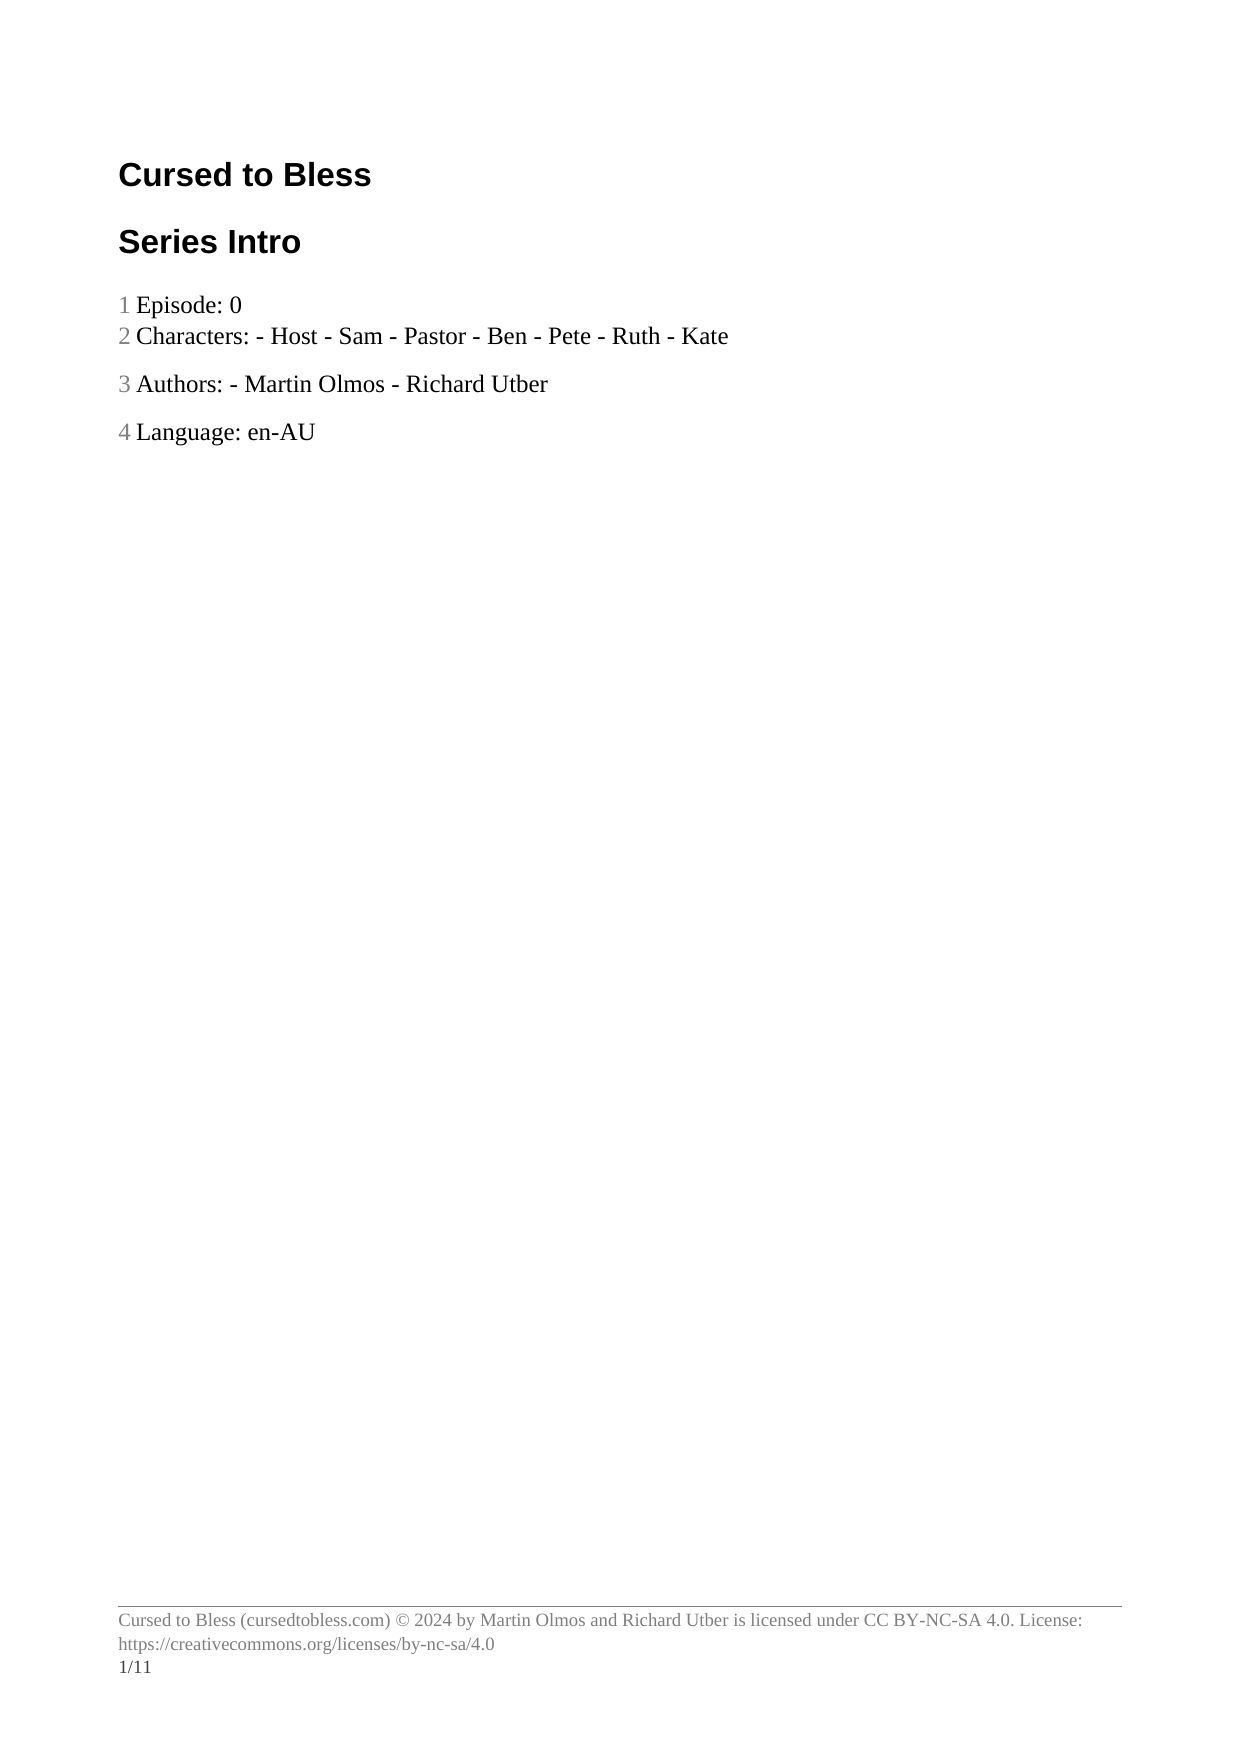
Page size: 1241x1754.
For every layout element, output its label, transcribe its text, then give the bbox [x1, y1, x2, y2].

subtitle Cursed to Bless [118, 155, 1122, 194]
text Authors: - Martin Olmos - Richard Utber [118, 369, 1122, 398]
subtitle Series Intro [118, 223, 1122, 261]
text Language: en-AU [118, 417, 1122, 445]
text Characters: - Host - Sam - Pastor - Ben - Pete - Ruth - Kate [118, 321, 1122, 350]
